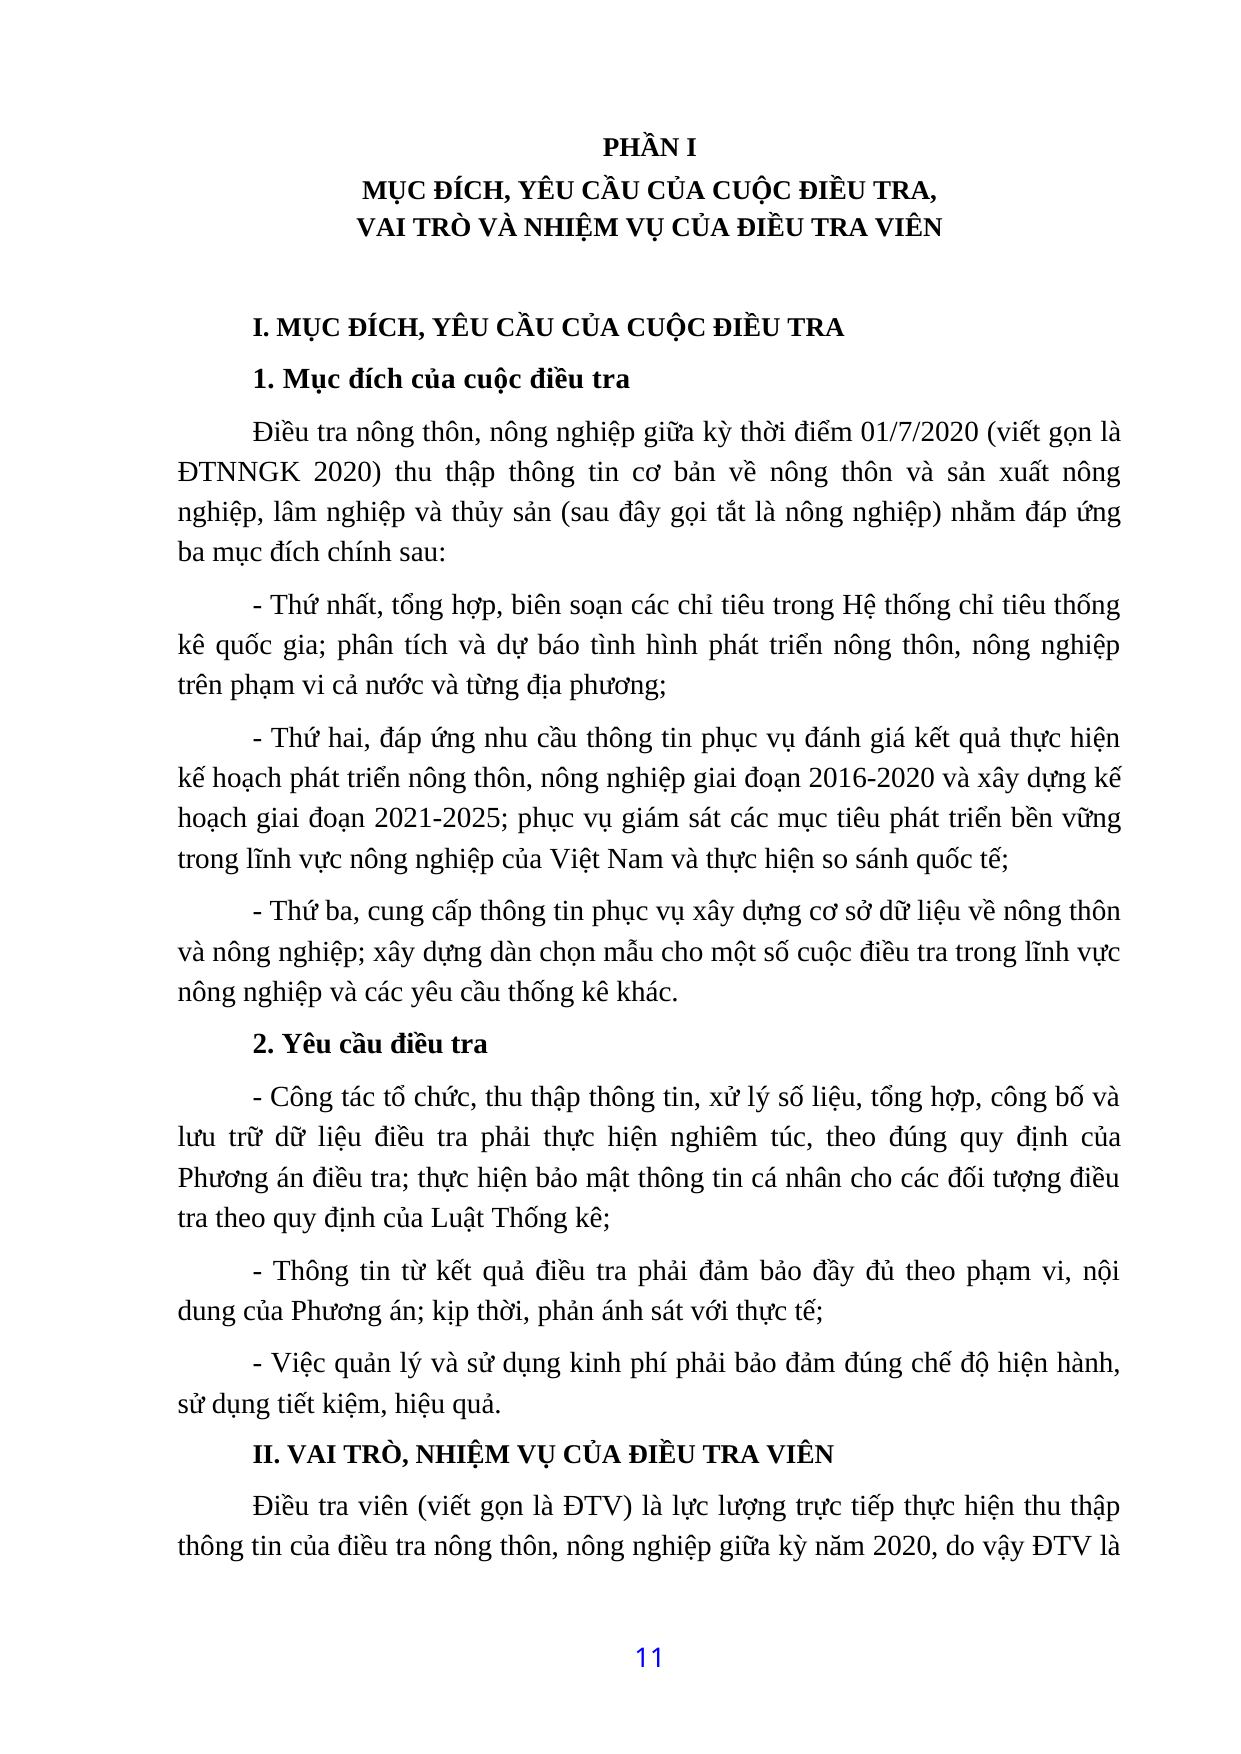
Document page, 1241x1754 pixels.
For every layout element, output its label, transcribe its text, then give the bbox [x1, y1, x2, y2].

text - Thứ ba, cung cấp thông tin phục vụ xây dựng cơ sở dữ liệu về nông thôn và nông nghiệp; xây dựng dàn chọn mẫu cho một số cuộc điều tra trong lĩnh vực nông nghiệp và các yêu cầu thống kê khác. [177, 893, 1122, 1007]
subtitle 1. Mục đích của cuộc điều tra [177, 361, 1122, 394]
text - Thứ nhất, tổng hợp, biên soạn các chỉ tiêu trong Hệ thống chỉ tiêu thống kê quốc gia; phân tích và dự báo tình hình phát triển nông thôn, nông nghiệp trên phạm vi cả nước và từng địa phương; [177, 587, 1122, 701]
text - Thứ hai, đáp ứng nhu cầu thông tin phục vụ đánh giá kết quả thực hiện kế hoạch phát triển nông thôn, nông nghiệp giai đoạn 2016-2020 và xây dựng kế hoạch giai đoạn 2021-2025; phục vụ giám sát các mục tiêu phát triển bền vững trong lĩnh vực nông nghiệp của Việt Nam và thực hiện so sánh quốc tế; [177, 720, 1122, 874]
text 2. Yêu cầu điều tra [177, 1027, 1122, 1060]
subtitle II. VAI TRÒ, NHIỆM VỤ CỦA ĐIỀU TRA VIÊN [177, 1438, 1122, 1469]
subtitle PHẦN I [177, 131, 1122, 162]
text - Thông tin từ kết quả điều tra phải đảm bảo đầy đủ theo phạm vi, nội dung của Phương án; kịp thời, phản ánh sát với thực tế; [177, 1253, 1122, 1326]
text - Công tác tổ chức, thu thập thông tin, xử lý số liệu, tổng hợp, công bố và lưu trữ dữ liệu điều tra phải thực hiện nghiêm túc, theo đúng quy định của Phương án điều tra; thực hiện bảo mật thông tin cá nhân cho các đối tượng điều tra theo quy định của Luật Thống kê; [177, 1079, 1122, 1233]
subtitle VAI TRÒ VÀ NHIỆM VỤ CỦA ĐIỀU TRA VIÊN [177, 212, 1122, 243]
text Điều tra nông thôn, nông nghiệp giữa kỳ thời điểm 01/7/2020 (viết gọn là ĐTNNGK 2020) thu thập thông tin cơ bản về nông thôn và sản xuất nông nghiệp, lâm nghiệp và thủy sản (sau đây gọi tắt là nông nghiệp) nhằm đáp ứng ba mục đích chính sau: [177, 414, 1122, 568]
subtitle MỤC ĐÍCH, YÊU CẦU CỦA CUỘC ĐIỀU TRA, [177, 174, 1122, 205]
subtitle I. MỤC ĐÍCH, YÊU CẦU CỦA CUỘC ĐIỀU TRA [177, 311, 1122, 342]
text - Việc quản lý và sử dụng kinh phí phải bảo đảm đúng chế độ hiện hành, sử dụng tiết kiệm, hiệu quả. [177, 1346, 1122, 1419]
